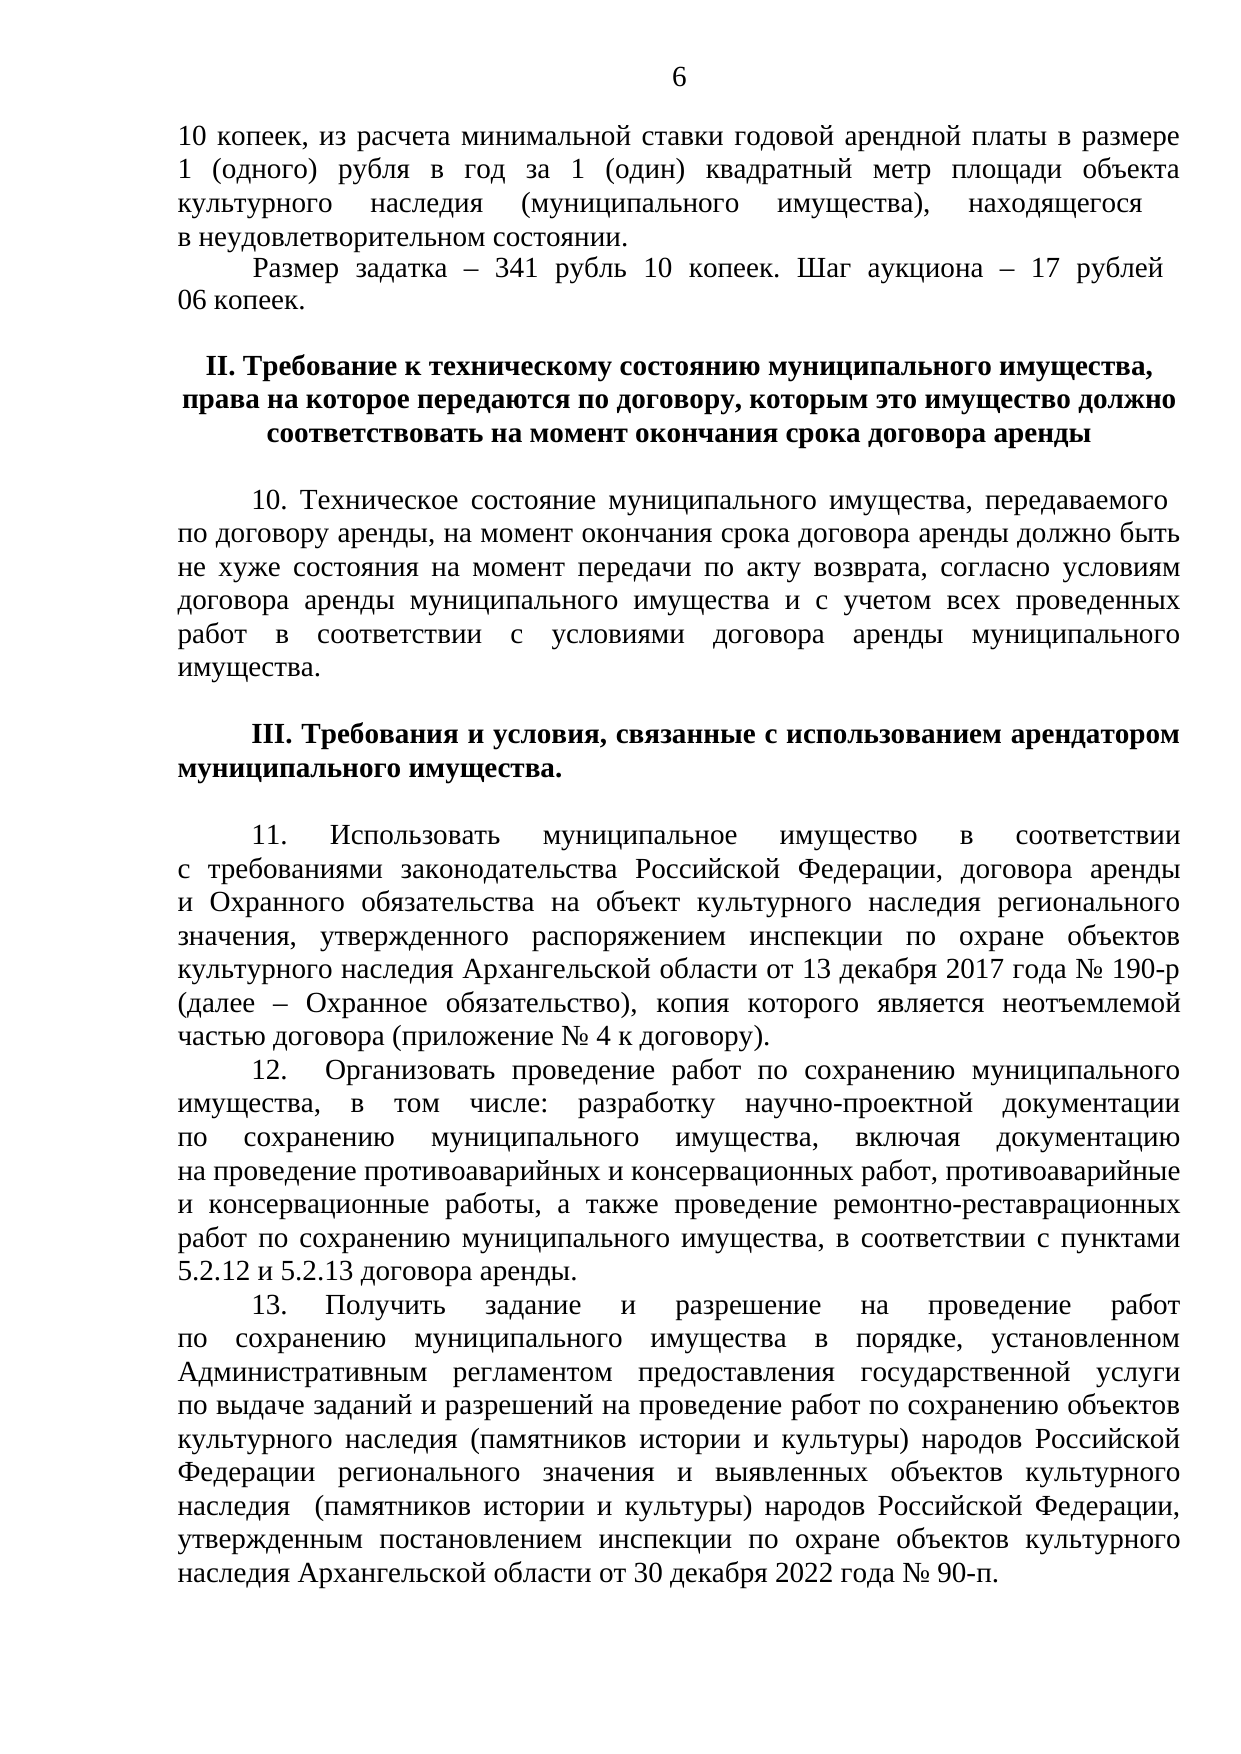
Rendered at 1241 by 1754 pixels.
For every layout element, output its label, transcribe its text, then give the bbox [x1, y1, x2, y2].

text 11. Использовать муниципальное имущество в соответствии с требованиями законодательства Российской Федерации, договора аренды и Охранного обязательства на объект культурного наследия регионального значения, утвержденного распоряжением инспекции по охране объектов культурного наследия Архангельской области от 13 декабря 2017 года № 190-р (далее – Охранное обязательство), копия которого является неотъемлемой частью договора (приложение № 4 к договору). [177, 817, 1181, 1052]
text III. Требования и условия, связанные с использованием арендатором муниципального имущества. [177, 717, 1181, 784]
text II. Требование к техническому состоянию муниципального имущества, права на которое передаются по договору, которым это имущество должно соответствовать на момент окончания срока договора аренды [177, 348, 1181, 448]
list Организовать проведение работ по сохранению муниципального имущества, в том числе: разработку научно-проектной документации по сохранению муниципального имущества, включая документацию на проведение противоаварийных и консервационных работ, противоаварийные и консервационные работы, а также проведение ремонтно-реставрационных работ по сохранению муниципального имущества, в соответствии с пунктами 5.2.12 и 5.2.13 договора аренды. [177, 1052, 1181, 1287]
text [177, 118, 1181, 252]
text Размер задатка – 341 рубль 10 копеек. Шаг аукциона – 17 рублей 06 копеек. [177, 252, 1181, 316]
list Получить задание и разрешение на проведение работ по сохранению муниципального имущества в порядке, установленном Административным регламентом предоставления государственной услуги по выдаче заданий и разрешений на проведение работ по сохранению объектов культурного наследия (памятников истории и культуры) народов Российской Федерации регионального значения и выявленных объектов культурного наследия (памятников истории и культуры) народов Российской Федерации, утвержденным постановлением инспекции по охране объектов культурного наследия Архангельской области от 30 декабря 2022 года № 90-п. [177, 1287, 1181, 1589]
text 10. Техническое состояние муниципального имущества, передаваемого по договору аренды, на момент окончания срока договора аренды должно быть не хуже состояния на момент передачи по акту возврата, согласно условиям договора аренды муниципального имущества и с учетом всех проведенных работ в соответствии с условиями договора аренды муниципального имущества. [177, 482, 1181, 683]
